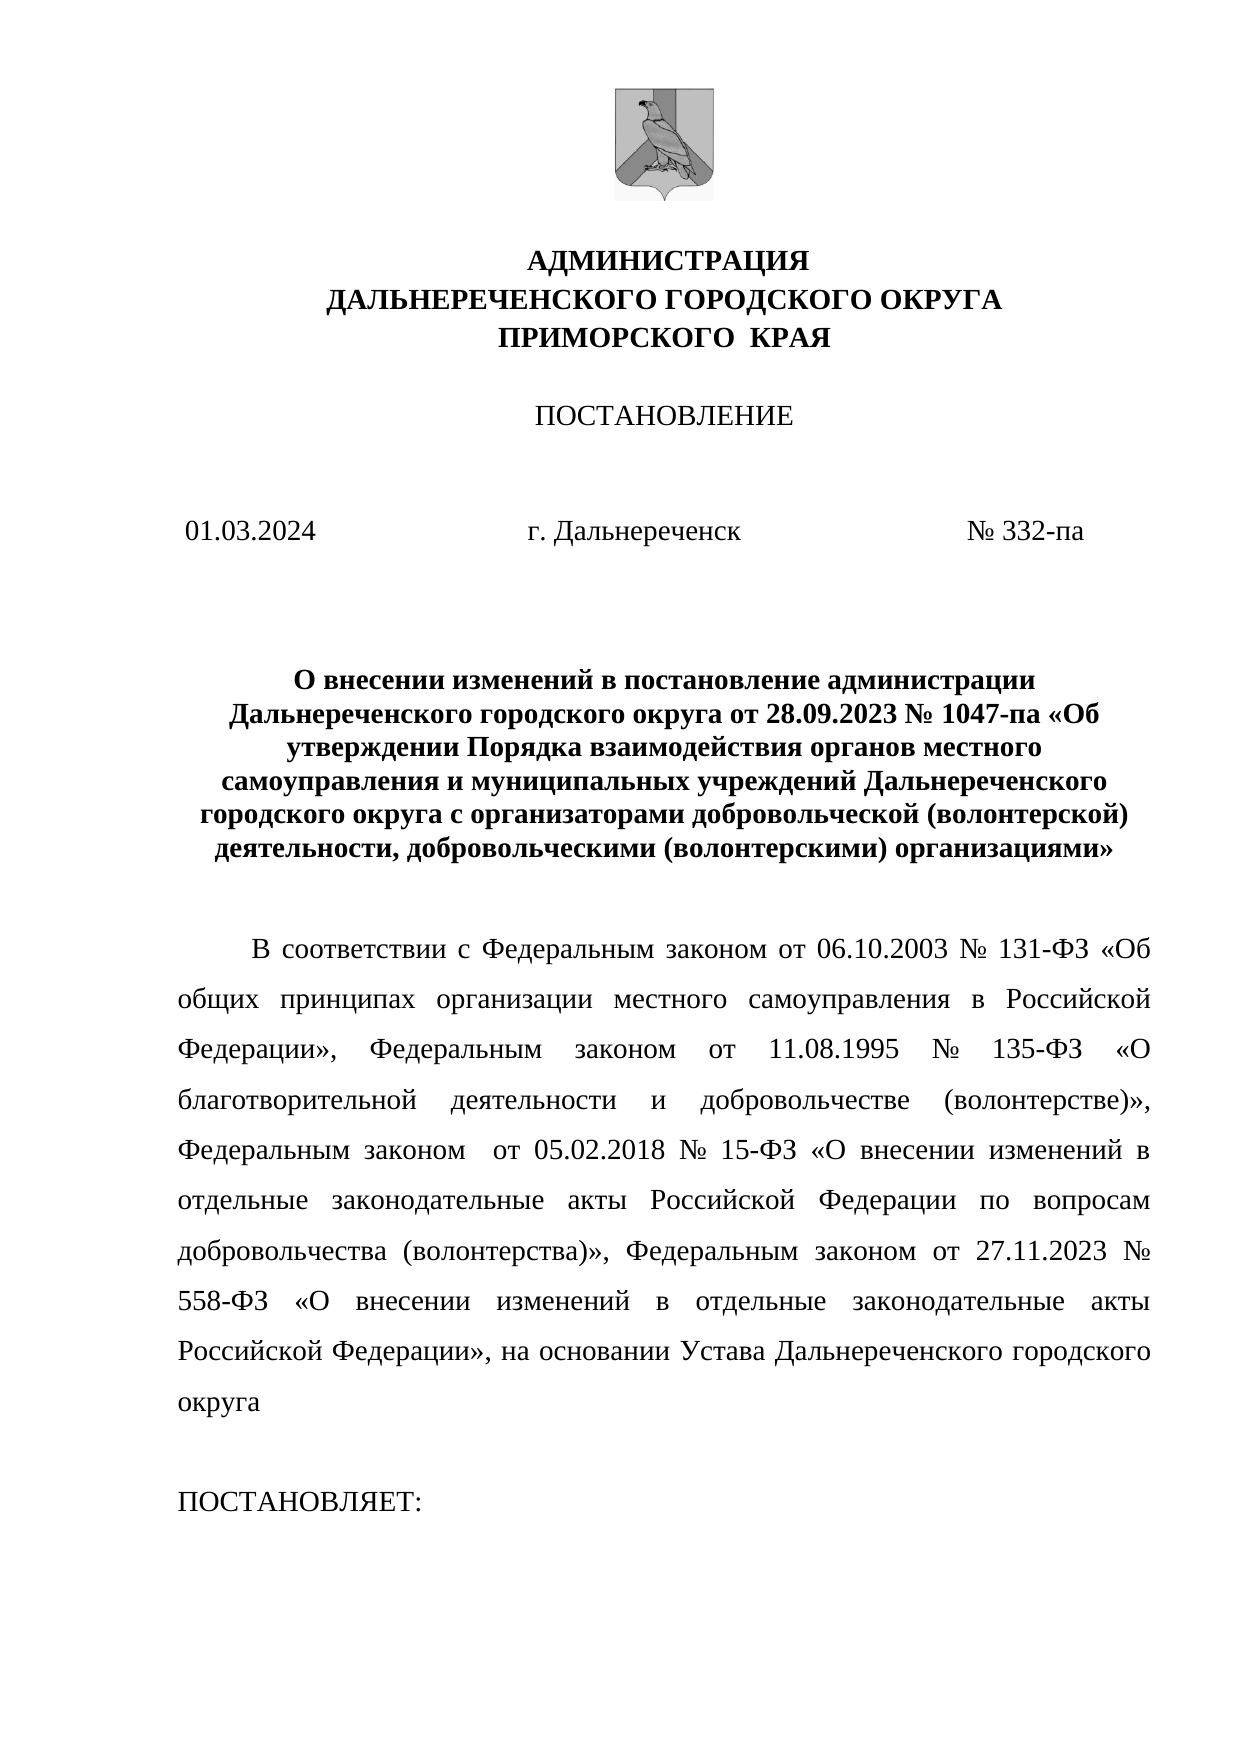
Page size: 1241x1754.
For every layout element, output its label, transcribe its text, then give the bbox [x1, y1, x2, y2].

subtitle ПОСТАНОВЛЯЕТ: [177, 1484, 1152, 1518]
subtitle В соответствии с Федеральным законом от 06.10.2003 № 131-ФЗ «Об общих принципах организации местного самоуправления в Российской Федерации», Федеральным законом от 11.08.1995 № 135-ФЗ «О благотворительной деятельности и добровольчестве (волонтерстве)», Федеральным законом от 05.02.2018 № 15-ФЗ «О внесении изменений в отдельные законодательные акты Российской Федерации по вопросам добровольчества (волонтерства)», Федеральным законом от 27.11.2023 № 558-ФЗ «О внесении изменений в отдельные законодательные акты Российской Федерации», на основании Устава Дальнереченского городского округа [177, 931, 1152, 1417]
text ПРИМОРСКОГО КРАЯ [177, 321, 1152, 354]
text ДАЛЬНЕРЕЧЕНСКОГО ГОРОДСКОГО ОКРУГА [177, 282, 1152, 316]
text АДМИНИСТРАЦИЯ [177, 205, 1152, 277]
text О внесении изменений в постановление администрации Дальнереченского городского округа от 28.09.2023 № 1047-па «Об утверждении Порядка взаимодействия органов местного самоуправления и муниципальных учреждений Дальнереченского городского округа с организаторами добровольческой (волонтерской) деятельности, добровольческими (волонтерскими) организациями» [177, 662, 1152, 864]
picture [614, 88, 714, 201]
text 01.03.2024 . г. Дальнереченск № 332-па . [177, 513, 1152, 547]
text ПОСТАНОВЛЕНИЕ [177, 398, 1152, 431]
